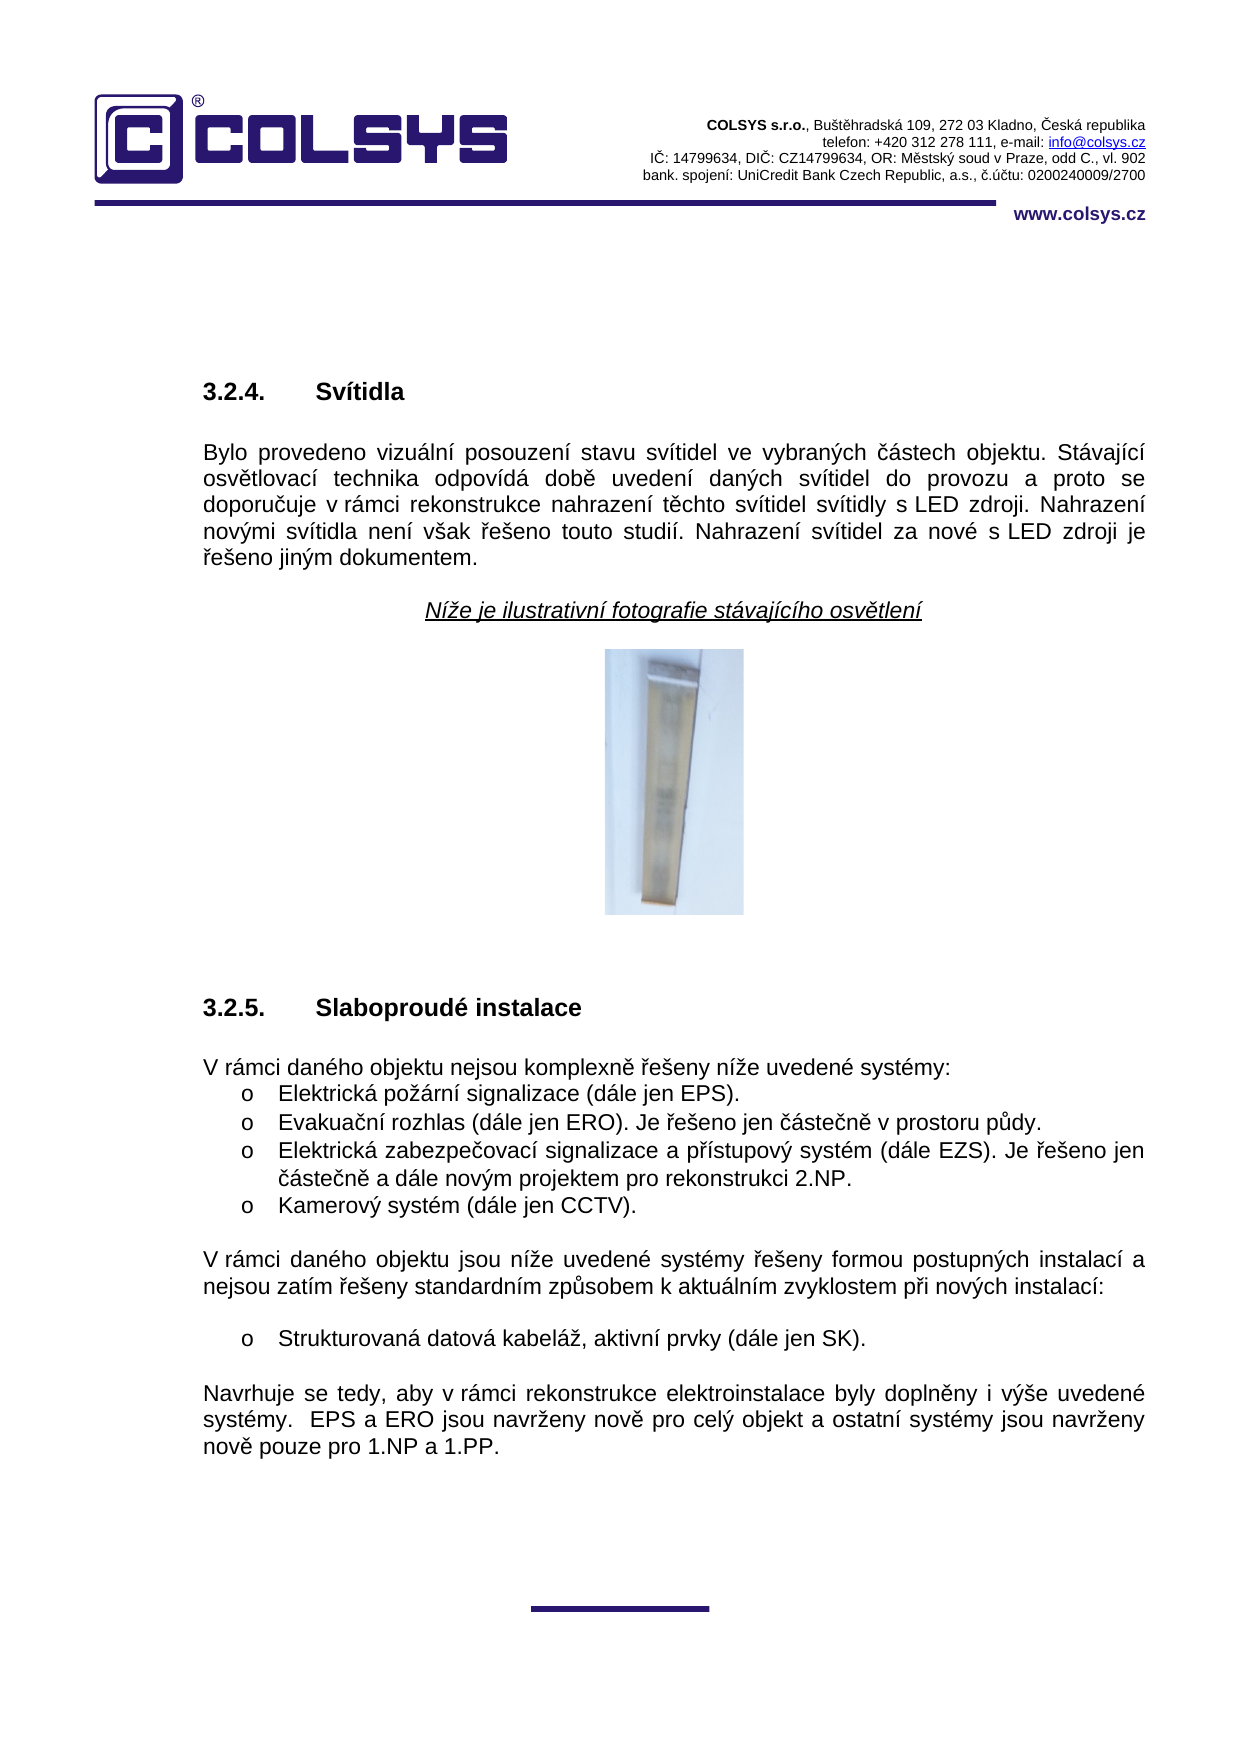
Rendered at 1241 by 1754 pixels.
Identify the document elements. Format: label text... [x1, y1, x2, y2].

subtitle Svítidla [203, 377, 1146, 406]
list Kamerový systém (dále jen CCTV). [240, 1192, 1146, 1220]
list Evakuační rozhlas (dále jen ERO). Je řešeno jen částečně v prostoru půdy. [240, 1108, 1146, 1137]
list Elektrická zabezpečovací signalizace a přístupový systém (dále EZS). Je řešeno jen částečně a dále novým projektem pro rekonstrukci 2.NP. [240, 1137, 1146, 1192]
text V rámci daného objektu nejsou komplexně řešeny níže uvedené systémy: [203, 1054, 1146, 1080]
subtitle Slaboproudé instalace [203, 992, 1146, 1021]
list Elektrická požární signalizace (dále jen EPS). [240, 1080, 1146, 1108]
picture [604, 649, 744, 915]
text Níže je ilustrativní fotografie stávajícího osvětlení [203, 597, 1146, 623]
list Strukturovaná datová kabeláž, aktivní prvky (dále jen SK). [240, 1325, 1146, 1354]
list Navrhuje se tedy, aby v rámci rekonstrukce elektroinstalace byly doplněny i výše uvedené systémy. EPS a ERO jsou navrženy nově pro celý objekt a ostatní systémy jsou navrženy nově pouze pro 1.NP a 1.PP. [203, 1380, 1146, 1459]
text V rámci daného objektu jsou níže uvedené systémy řešeny formou postupných instalací a nejsou zatím řešeny standardním způsobem k aktuálním zvyklostem při nových instalací: [203, 1246, 1146, 1299]
text Bylo provedeno vizuální posouzení stavu svítidel ve vybraných částech objektu. Stávající osvětlovací technika odpovídá době uvedení daných svítidel do provozu a proto se doporučuje v rámci rekonstrukce nahrazení těchto svítidel svítidly s LED zdroji. Nahrazení novými svítidla není však řešeno touto studií. Nahrazení svítidel za nové s LED zdroji je řešeno jiným dokumentem. [203, 438, 1146, 570]
